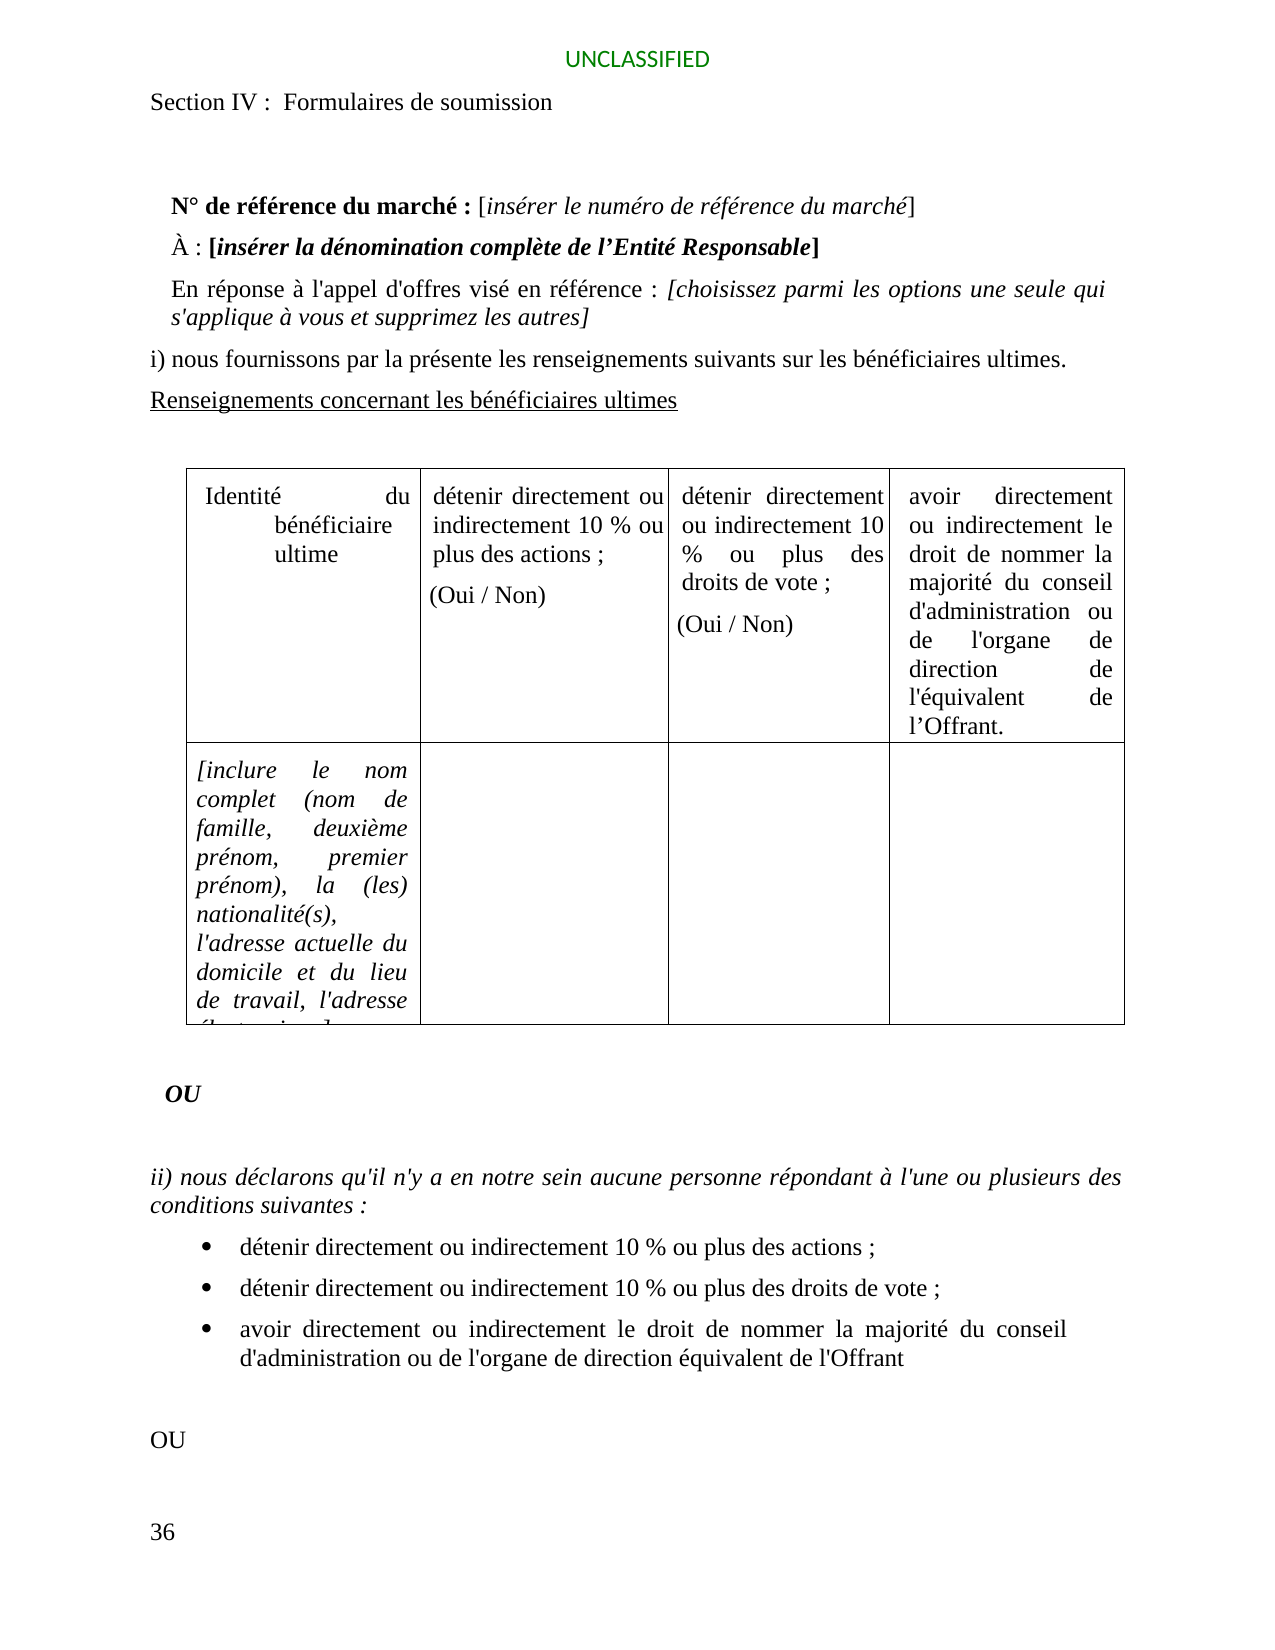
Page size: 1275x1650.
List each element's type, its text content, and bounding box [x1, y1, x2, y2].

list détenir directement ou indirectement 10 % ou plus des droits de vote ; [202, 1273, 1125, 1302]
text N° de référence du marché : [insérer le numéro de référence du marché] [171, 191, 1125, 220]
table_cell [421, 743, 668, 1024]
list détenir directement ou indirectement 10 % ou plus des actions ; [202, 1232, 1125, 1260]
table_cell [669, 743, 889, 1024]
text Renseignements concernant les bénéficiaires ultimes [150, 385, 1125, 414]
text i) nous fournissons par la présente les renseignements suivants sur les bénéficiaires ultimes. [150, 344, 1125, 372]
text En réponse à l'appel d'offres visé en référence : [choisissez parmi les options une seule qui s'applique à vous et supprimez les autres] [171, 274, 1108, 331]
text ii) nous déclarons qu'il n'y a en notre sein aucune personne répondant à l'une ou plusieurs des conditions suivantes : [150, 1162, 1125, 1219]
table_cell [inclure le nom complet (nom de famille, deuxième prénom, premier prénom), la (les) nationalité(s), l'adresse actuelle du domicile et du lieu de travail, l'adresse électronique] [187, 743, 420, 1024]
table_header détenir directement ou indirectement 10 % ou plus des droits de vote ; (Oui / Non) [669, 469, 889, 742]
text À : [insérer la dénomination complète de l’Entité Responsable] [171, 232, 1124, 261]
text OU [164, 1079, 1125, 1108]
table_header avoir directement ou indirectement le droit de nommer la majorité du conseil d'administration ou de l'organe de direction de l'équivalent de l’Offrant. (Oui / Non) [890, 469, 1124, 742]
table_header Identité du bénéficiaire ultime [187, 469, 420, 742]
table_header détenir directement ou indirectement 10 % ou plus des actions ; (Oui / Non) [421, 469, 668, 742]
table_cell [890, 743, 1124, 1024]
text OU [150, 1425, 1125, 1454]
list avoir directement ou indirectement le droit de nommer la majorité du conseil d'administration ou de l'organe de direction équivalent de l'Offrant [202, 1314, 1069, 1372]
